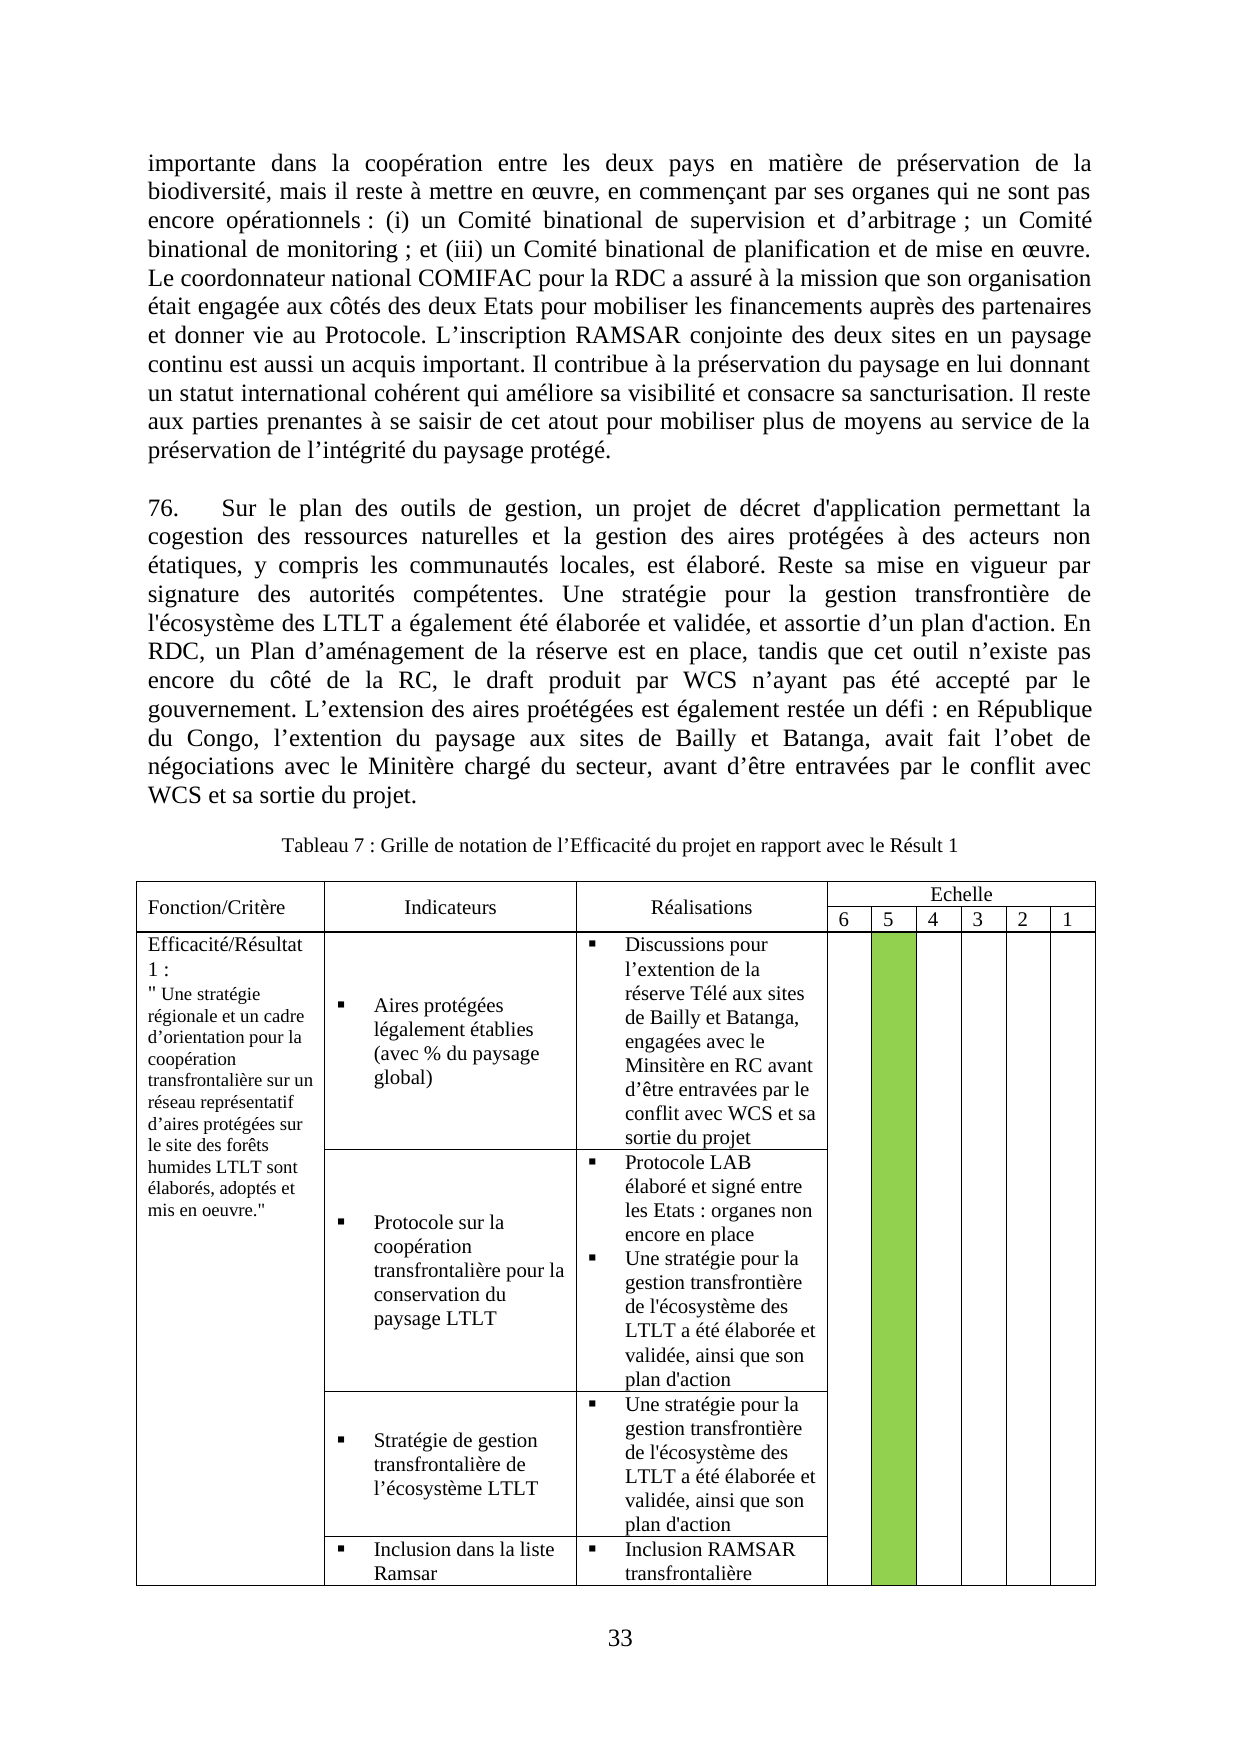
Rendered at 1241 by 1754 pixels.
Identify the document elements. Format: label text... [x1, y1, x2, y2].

table_cell Protocole LAB élaboré et signé entre les Etats : organes non encore en place Une stratégie pour la gestion transfrontière de l'écosystème des LTLT a été élaborée et validée, ainsi que son plan d'action [577, 1150, 827, 1391]
table_cell [872, 933, 916, 1585]
table_cell 1 [1051, 907, 1095, 931]
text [148, 148, 1092, 464]
table_cell [1051, 933, 1095, 1585]
text 76. Sur le plan des outils de gestion, un projet de décret d'application permettant la cogestion des ressources naturelles et la gestion des aires protégées à des acteurs non étatiques, y compris les communautés locales, est élaboré. Reste sa mise en vigueur par signature des autorités compétentes. Une stratégie pour la gestion transfrontière de l'écosystème des LTLT a également été élaborée et validée, et assortie d’un plan d'action. En RDC, un Plan d’aménagement de la réserve est en place, tandis que cet outil n’existe pas encore du côté de la RC, le draft produit par WCS n’ayant pas été accepté par le gouvernement. L’extension des aires proétégées est également restée un défi : en République du Congo, l’extention du paysage aux sites de Bailly et Batanga, avait fait l’obet de négociations avec le Minitère chargé du secteur, avant d’être entravées par le conflit avec WCS et sa sortie du projet. [148, 493, 1092, 809]
table_header Indicateurs [325, 882, 576, 931]
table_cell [577, 1537, 827, 1585]
table_cell Stratégie de gestion transfrontalière de l’écosystème LTLT [325, 1392, 576, 1536]
table_cell 4 [917, 907, 961, 931]
table_cell Efficacité/Résultat 1 : " Une stratégie régionale et un cadre d’orientation pour la coopération transfrontalière sur un réseau représentatif d’aires protégées sur le site des forêts humides LTLT sont élaborés, adoptés et mis en oeuvre." [137, 933, 324, 1585]
table_cell [828, 933, 871, 1585]
table_cell Protocole sur la coopération transfrontalière pour la conservation du paysage LTLT [325, 1150, 576, 1391]
table_cell 5 [872, 907, 916, 931]
table_cell [917, 933, 961, 1585]
table_header Echelle [828, 882, 1095, 906]
table_cell Une stratégie pour la gestion transfrontière de l'écosystème des LTLT a été élaborée et validée, ainsi que son plan d'action [577, 1392, 827, 1536]
table_cell [1007, 933, 1050, 1585]
table_cell Inclusion dans [325, 1537, 576, 1585]
table_header Fonction/Critère [137, 882, 324, 931]
table_cell Aires protégées légalement établies (avec % du paysage global) [325, 933, 576, 1149]
table_cell 6 [828, 907, 871, 931]
table_header Réalisations [577, 882, 827, 931]
table_cell 2 [1007, 907, 1050, 931]
table_cell 3 [962, 907, 1006, 931]
table_cell [962, 933, 1006, 1585]
table_cell Discussions pour l’extention de la réserve Télé aux sites de Bailly et Batanga, engagées avec le Minsitère en RC avant d’être entravées par le conflit avec WCS et sa sortie du projet [577, 933, 827, 1149]
text Tableau 7 : Grille de notation de l’Efficacité du projet en rapport avec le Résult 1 [148, 833, 1092, 857]
